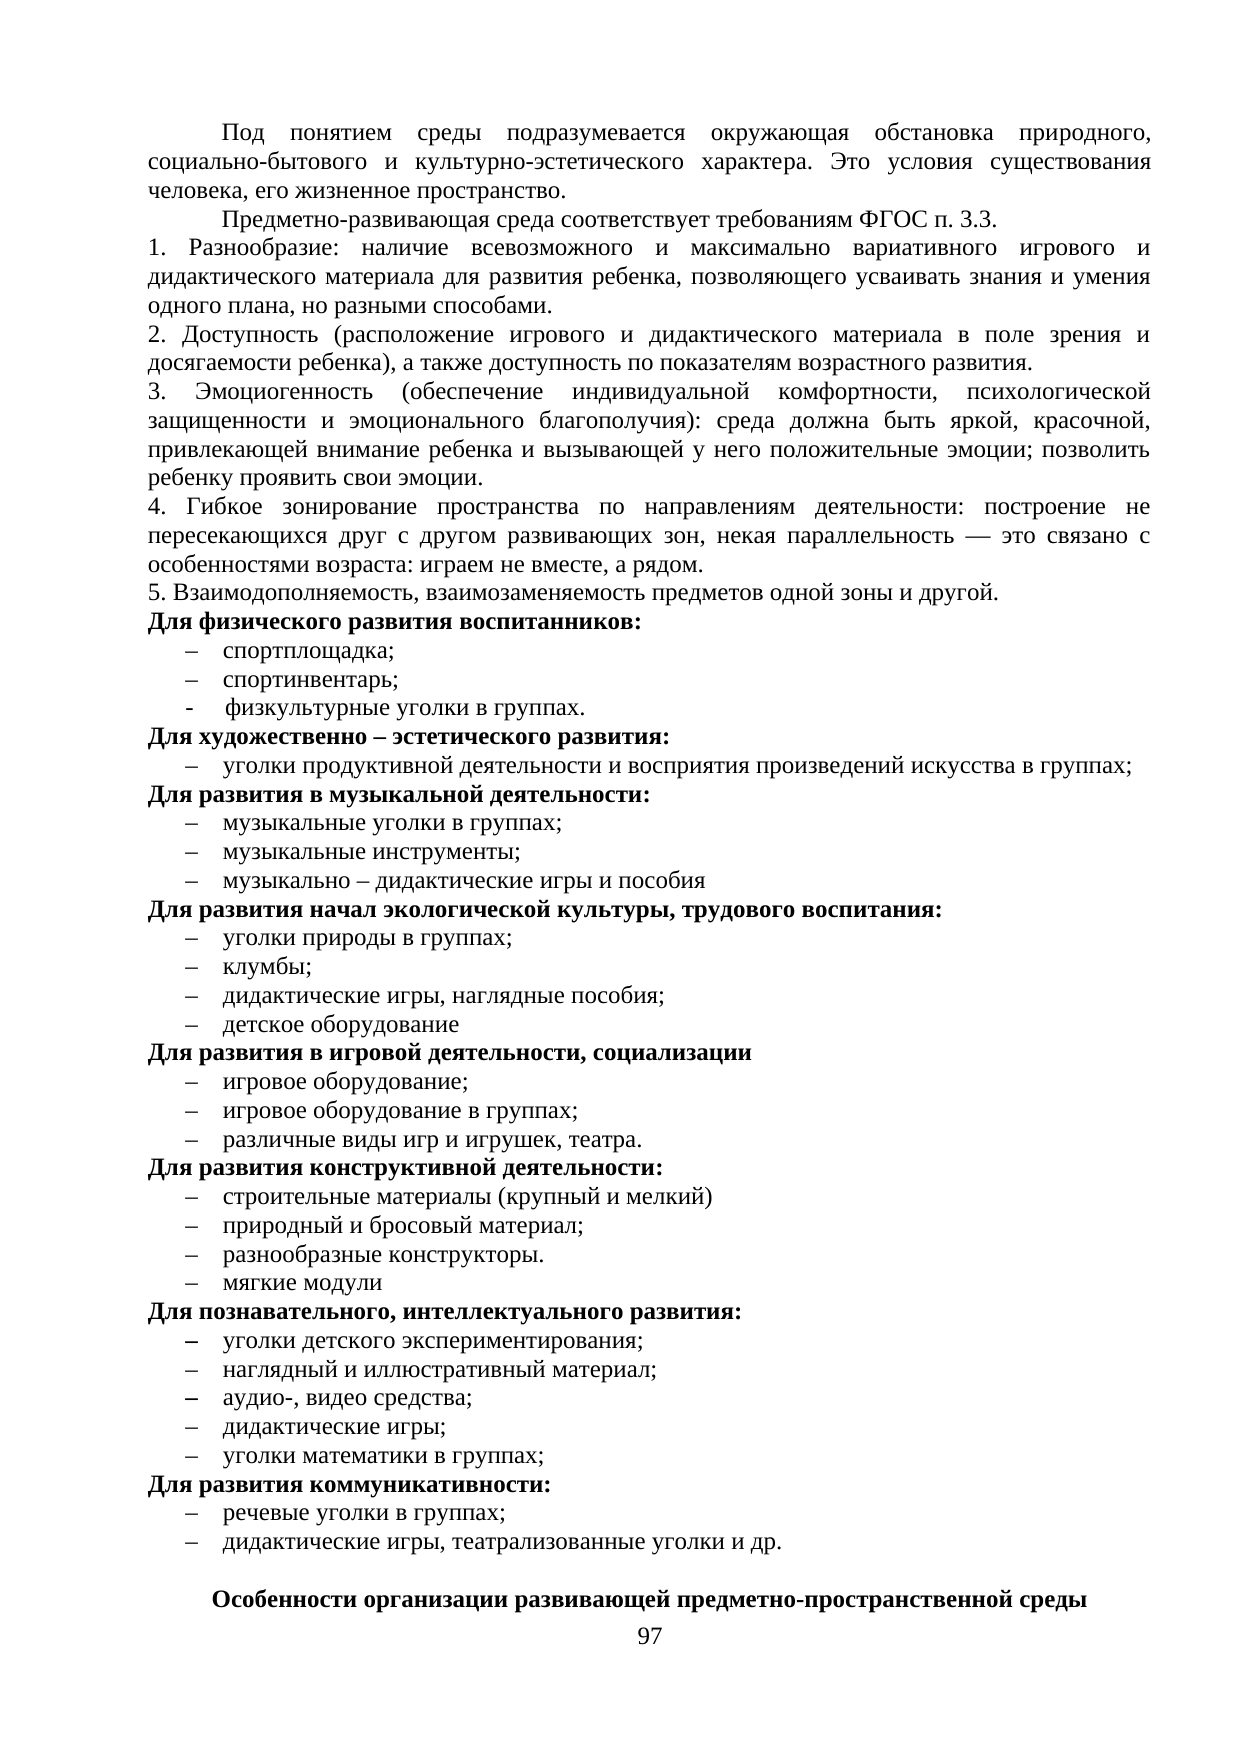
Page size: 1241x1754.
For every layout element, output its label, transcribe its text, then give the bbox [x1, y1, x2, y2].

text Для развития конструктивной деятельности: [148, 1152, 1152, 1181]
text Для художественно – эстетического развития: [148, 721, 1152, 750]
text 5. Взаимодополняемость, взаимозаменяемость предметов одной зоны и другой. [148, 577, 1152, 606]
text Предметно-развивающая среда соответствует требованиям ФГОС п. 3.3. [148, 204, 1152, 232]
text - физкультурные уголки в группах. [148, 692, 1152, 721]
text Для познавательного, интеллектуального развития: [148, 1296, 1152, 1325]
list дидактические игры, наглядные пособия; [185, 980, 1152, 1009]
list музыкальные уголки в группах; [185, 807, 1152, 836]
list игровое оборудование; [185, 1066, 1152, 1095]
list игровое оборудование в группах; [185, 1095, 1152, 1124]
text 2. Доступность (расположение игрового и дидактического материала в поле зрения и досягаемости ребенка), а также доступность по показателям возрастного развития. [148, 319, 1152, 376]
text Для развития в игровой деятельности, социализации [148, 1037, 1152, 1066]
list наглядный и иллюстративный материал; [185, 1354, 1152, 1382]
text 1. Разнообразие: наличие всевозможного и максимально вариативного игрового и дидактического материала для развития ребенка, позволяющего усваивать знания и умения одного плана, но разными способами. [148, 232, 1152, 319]
list различные виды игр и игрушек, театра. [185, 1124, 1152, 1152]
text Для развития в музыкальной деятельности: [148, 779, 1152, 807]
list спортинвентарь; [185, 664, 1152, 692]
list клумбы; [185, 951, 1152, 980]
list уголки продуктивной деятельности и восприятия произведений искусства в группах; [185, 750, 1152, 779]
text Под понятием среды подразумевается окружающая обстановка природного, социально-бытового и культурно-эстетического характера. Это условия существования человека, его жизненное пространство. [148, 117, 1152, 204]
text Особенности организации развивающей предметно-пространственной среды [148, 1584, 1152, 1612]
list музыкально – дидактические игры и пособия [185, 865, 1152, 894]
list уголки природы в группах; [185, 922, 1152, 951]
list речевые уголки в группах; [185, 1497, 1152, 1526]
list строительные материалы (крупный и мелкий) [185, 1181, 1152, 1210]
text 4. Гибкое зонирование пространства по направлениям деятельности: построение не пересекающихся друг с другом развивающих зон, некая параллельность — это связано с особенностями возраста: играем не вместе, а рядом. [148, 491, 1152, 577]
list уголки детского экспериментирования; [185, 1325, 1152, 1354]
list спортплощадка; [185, 635, 1152, 664]
text Для развития коммуникативности: [148, 1469, 1152, 1497]
list детское оборудование [185, 1009, 1152, 1037]
list дидактические игры; [185, 1411, 1152, 1440]
list мягкие модули [185, 1267, 1152, 1296]
list уголки математики в группах; [185, 1440, 1152, 1469]
list разнообразные конструкторы. [185, 1239, 1152, 1267]
list музыкальные инструменты; [185, 836, 1152, 865]
list аудио-, видео средства; [185, 1382, 1152, 1411]
text Для развития начал экологической культуры, трудового воспитания: [148, 894, 1152, 922]
list природный и бросовый материал; [185, 1210, 1152, 1239]
text Для физического развития воспитанников: [148, 606, 1152, 635]
list дидактические игры, театрализованные уголки и др. [185, 1526, 1152, 1555]
text 3. Эмоциогенность (обеспечение индивидуальной комфортности, психологической защищенности и эмоционального благополучия): среда должна быть яркой, красочной, привлекающей внимание ребенка и вызывающей у него положительные эмоции; позволить ребенку проявить свои эмоции. [148, 376, 1152, 491]
